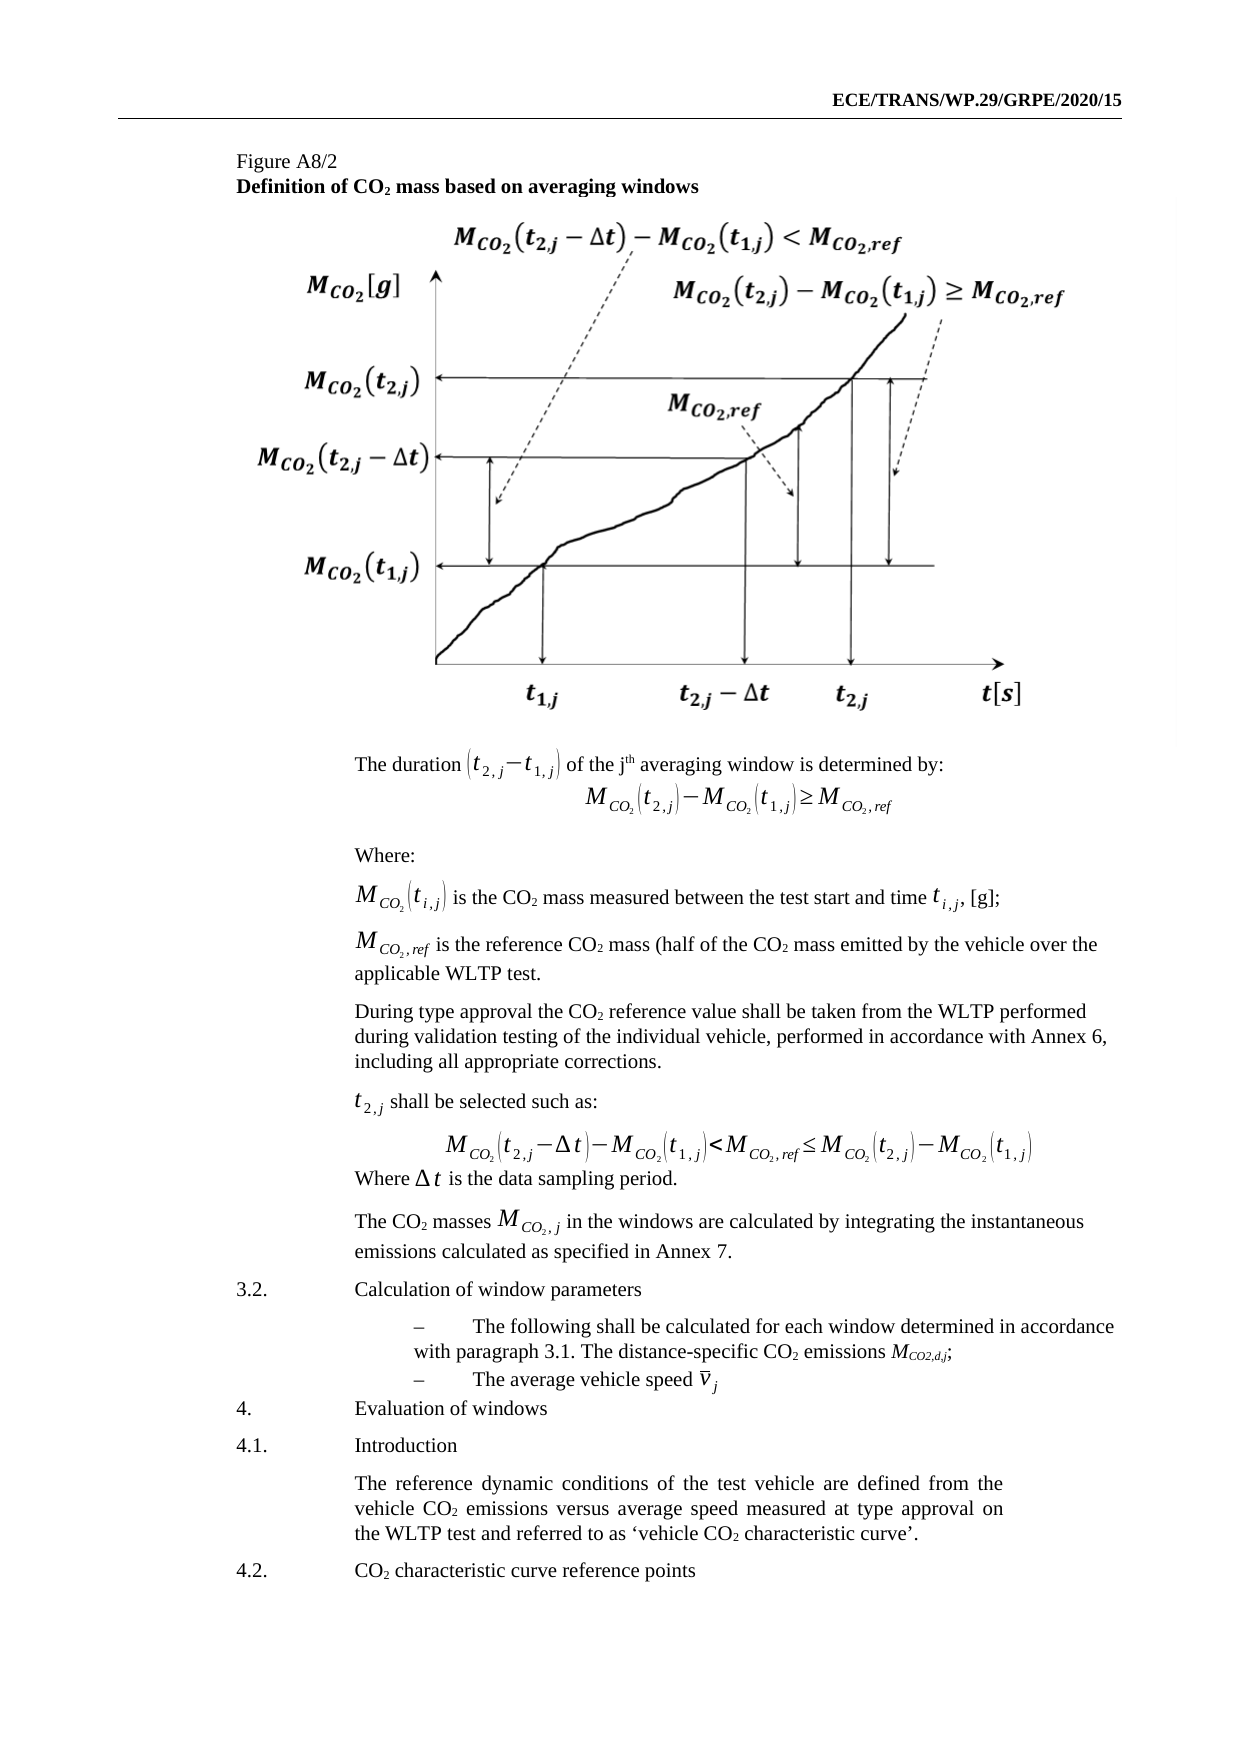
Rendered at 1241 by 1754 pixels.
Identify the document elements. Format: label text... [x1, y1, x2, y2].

list The average vehicle speed [413, 1363, 1122, 1394]
list The following shall be calculated for each window determined in accordance with paragraph 3.1. The distance-specific CO2 emissions MCO2,d,j; [413, 1313, 1122, 1363]
text Where: [354, 842, 1122, 867]
text 4.2. CO2 characteristic curve reference points [236, 1557, 1004, 1582]
text The CO2 masses in the windows are calculated by integrating the instantaneous emissions calculated as specified in Annex 7. [354, 1204, 1122, 1263]
text Where is the data sampling period. [354, 1164, 1122, 1192]
picture [236, 197, 1177, 747]
text 4. Evaluation of windows [236, 1394, 1122, 1419]
text Definition of CO2 mass based on averaging windows [177, 173, 1004, 198]
text 3.2. Calculation of window parameters [236, 1276, 1122, 1301]
text shall be selected such as: [354, 1085, 1122, 1117]
text The reference dynamic conditions of the test vehicle are defined from the vehicle CO2 emissions versus average speed measured at type approval on the WLTP test and referred to as ‘vehicle CO2 characteristic curve’. [354, 1469, 1004, 1544]
text is the reference CO2 mass (half of the CO2 mass emitted by the vehicle over the applicable WLTP test. [354, 927, 1122, 985]
text is the CO2 mass measured between the test start and time , [g]; [354, 879, 1122, 914]
text 4.1. Introduction [236, 1432, 1122, 1457]
text During type approval the CO2 reference value shall be taken from the WLTP performed during validation testing of the individual vehicle, performed in accordance with Annex 6, including all appropriate corrections. [354, 998, 1122, 1073]
text Figure A8/2 [177, 148, 1004, 173]
text The duration of the jth averaging window is determined by: [354, 747, 1122, 781]
